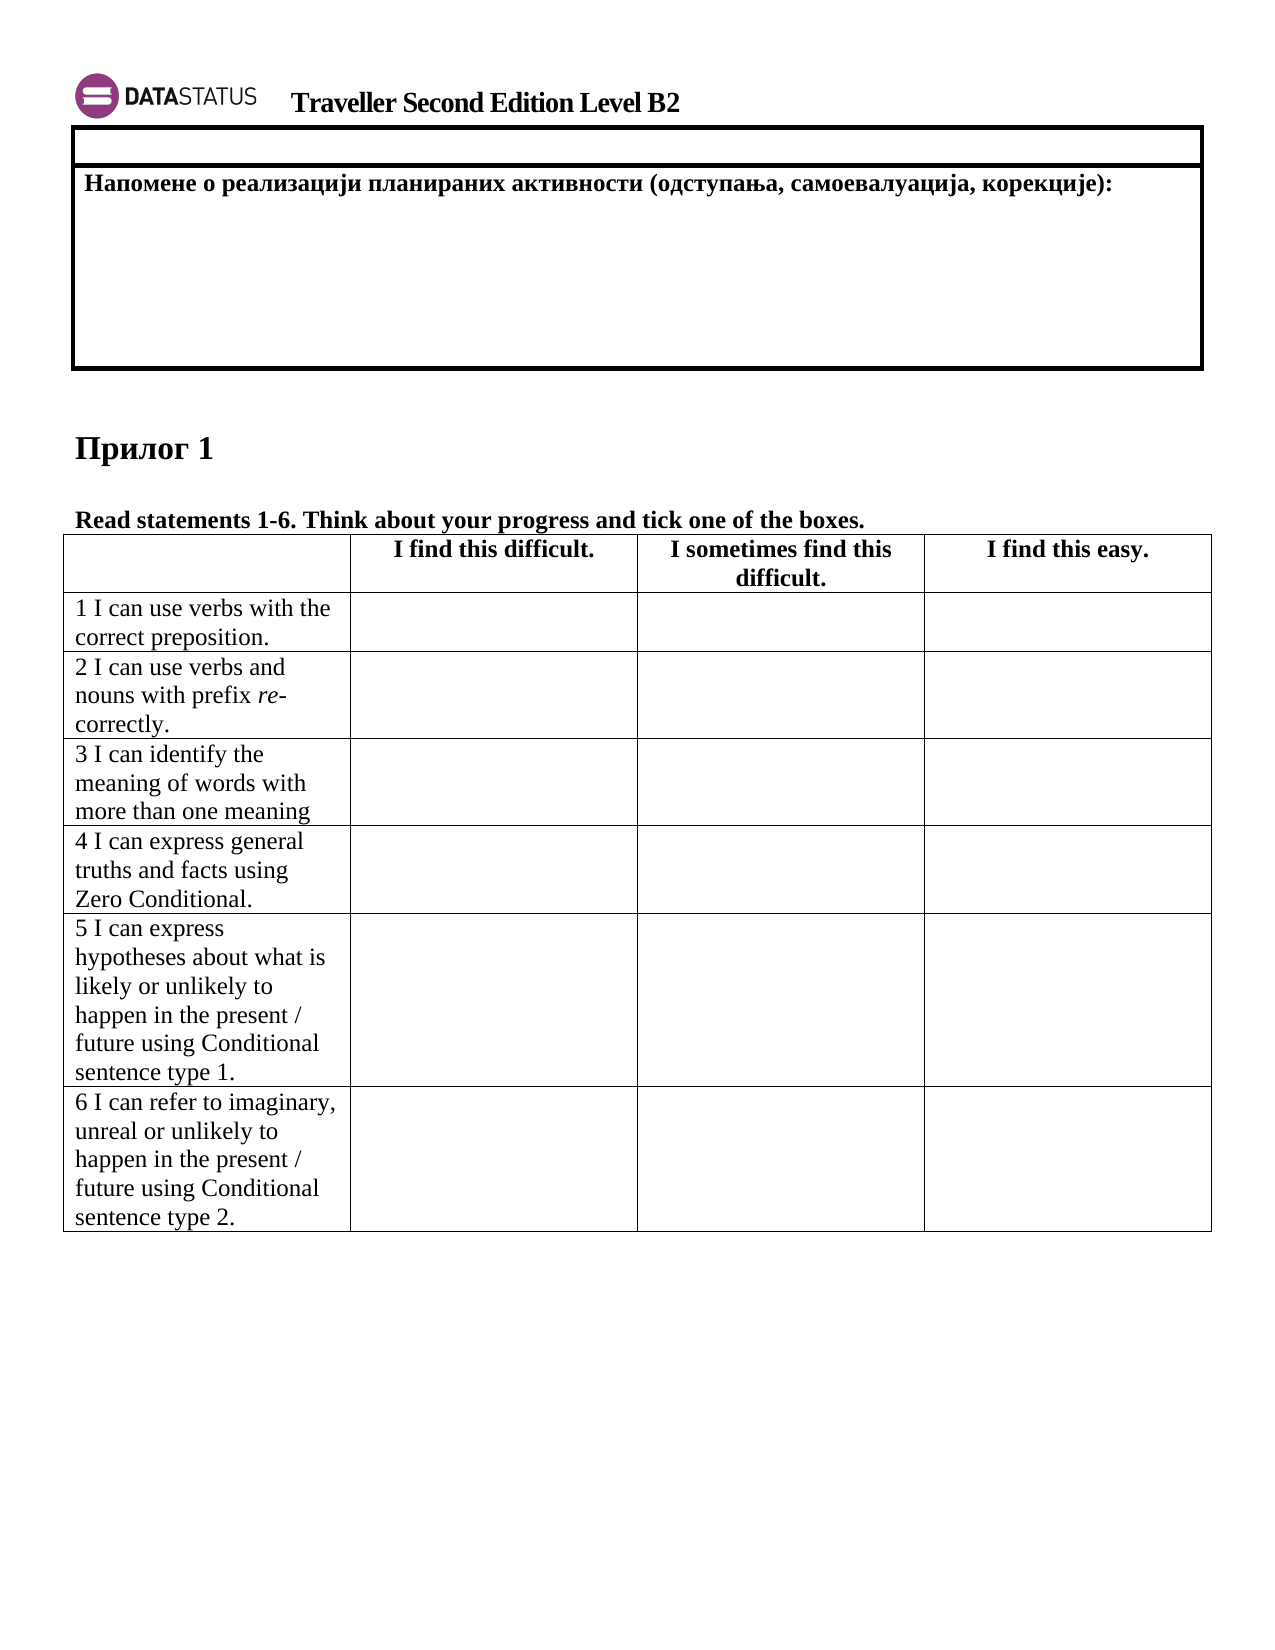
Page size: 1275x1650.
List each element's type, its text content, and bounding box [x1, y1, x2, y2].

table_cell [351, 652, 637, 738]
table_cell [638, 1087, 924, 1231]
table_cell Напомене о реализацији планираних активности (одступања, самоевалуација, корекције): [75, 168, 1200, 366]
table_cell [638, 593, 924, 651]
table_cell [925, 652, 1211, 738]
table_cell [351, 826, 637, 912]
table_cell [638, 652, 924, 738]
table_header I find this difficult. [351, 535, 637, 592]
table_cell [351, 739, 637, 825]
table_cell [925, 739, 1211, 825]
text Read statements 1-6. Think about your progress and tick one of the boxes. [75, 505, 1200, 533]
table_cell 4 I can express general truths and facts using Zero Conditional. [64, 826, 350, 912]
table_cell [351, 1087, 637, 1231]
table_cell 3 I can identify the meaning of words with more than one meaning [64, 739, 350, 825]
text Прилог 1 [75, 428, 1200, 466]
table_cell 6 I can refer to imaginary, unreal or unlikely to happen in the present / future using Conditional sentence type 2. [64, 1087, 350, 1231]
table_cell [75, 130, 1200, 163]
table_cell [638, 739, 924, 825]
table_header I find this easy. [925, 535, 1211, 592]
table_cell [638, 914, 924, 1086]
table_header I sometimes find this difficult. [638, 535, 924, 592]
table_cell [925, 593, 1211, 651]
picture [75, 73, 257, 119]
table_cell [925, 826, 1211, 912]
table_cell [638, 826, 924, 912]
table_cell [351, 914, 637, 1086]
table_cell [351, 593, 637, 651]
table_cell 5 I can express hypotheses about what is likely or unlikely to happen in the present / future using Conditional sentence type 1. [64, 914, 350, 1086]
table_cell 1 I can use verbs with the correct preposition. [64, 593, 350, 651]
table_cell [925, 914, 1211, 1086]
table_cell 2 I can use verbs and nouns with prefix re- correctly. [64, 652, 350, 738]
table_cell [925, 1087, 1211, 1231]
table_header [64, 535, 350, 592]
